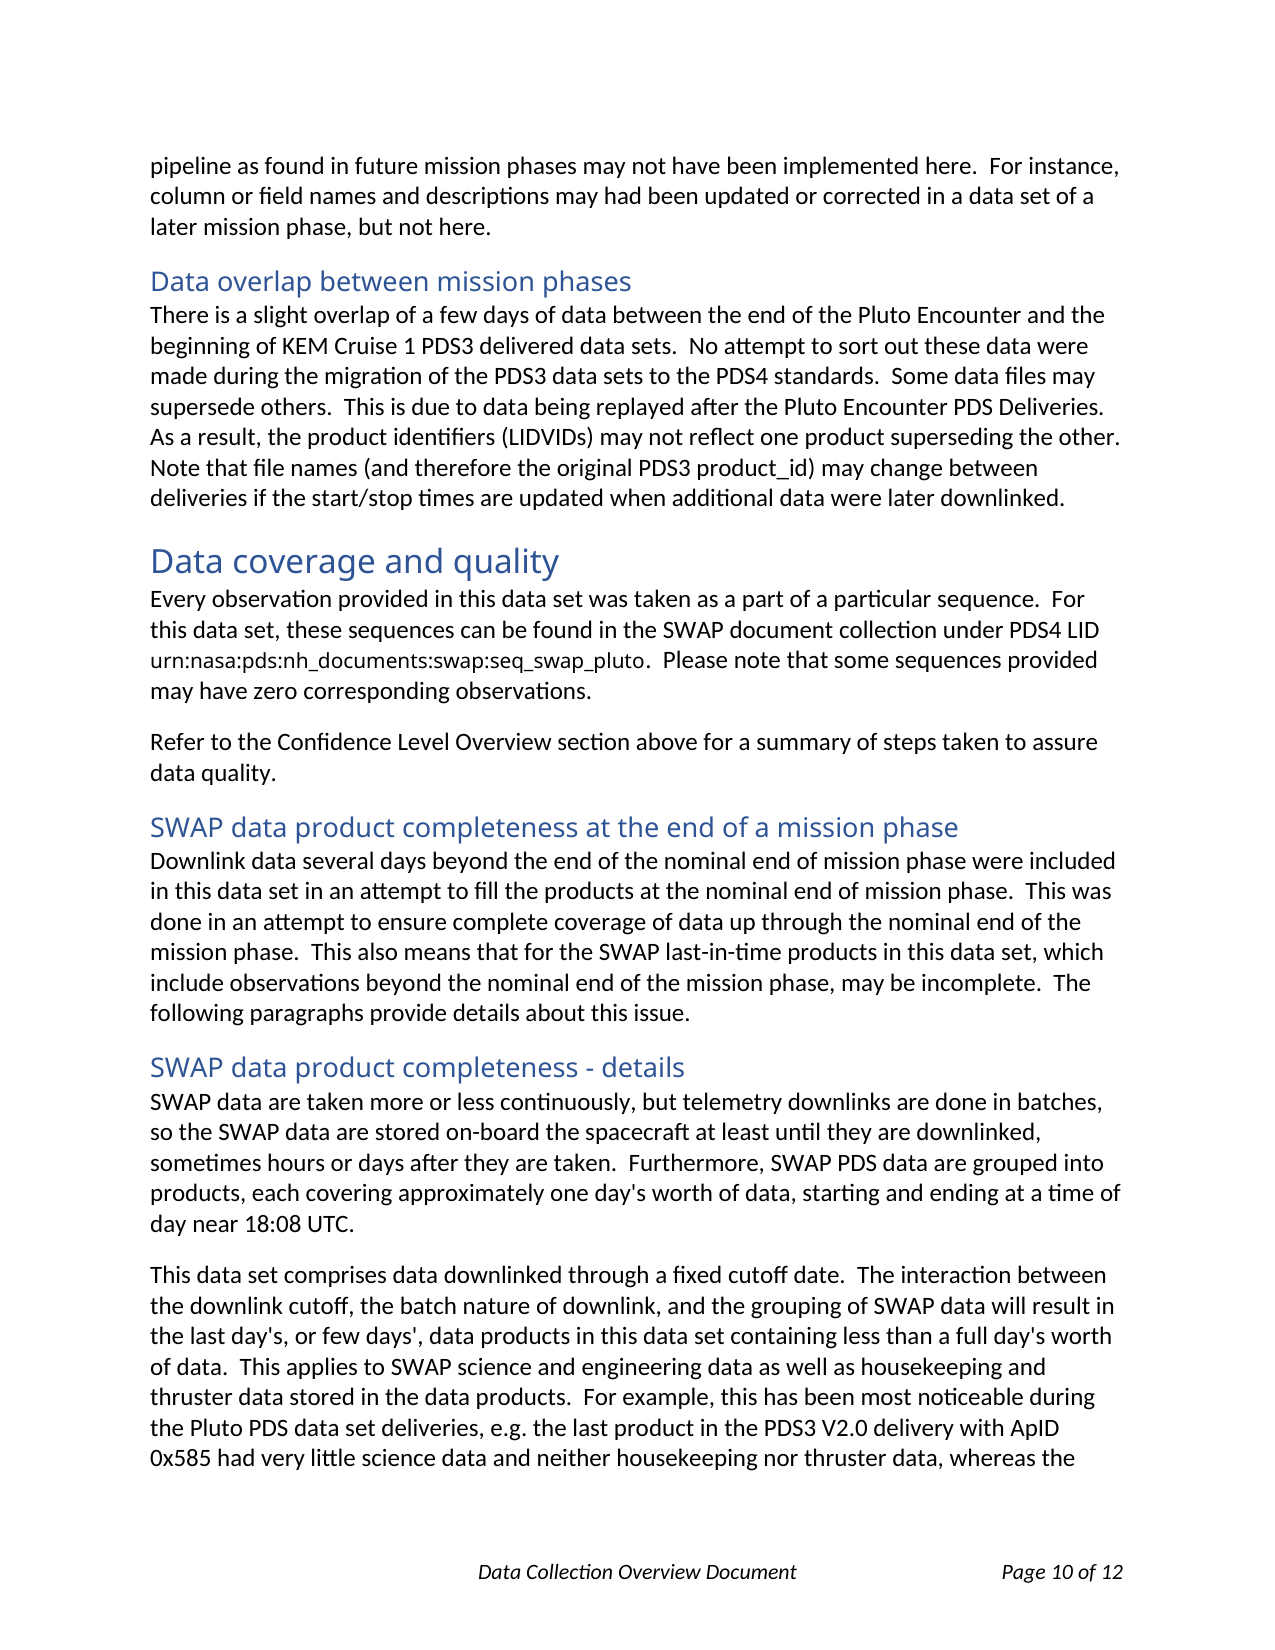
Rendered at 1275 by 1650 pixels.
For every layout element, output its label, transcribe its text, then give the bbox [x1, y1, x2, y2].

subtitle SWAP data product completeness - details [150, 1049, 1125, 1086]
text SWAP data are taken more or less continuously, but telemetry downlinks are done in batches, so the SWAP data are stored on-board the spacecraft at least until they are downlinked, sometimes hours or days after they are taken. Furthermore, SWAP PDS data are grouped into products, each covering approximately one day's worth of data, starting and ending at a time of day near 18:08 UTC. [150, 1086, 1125, 1238]
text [150, 1259, 1125, 1473]
text There is a slight overlap of a few days of data between the end of the Pluto Encounter and the beginning of KEM Cruise 1 PDS3 delivered data sets. No attempt to sort out these data were made during the migration of the PDS3 data sets to the PDS4 standards. Some data files may supersede others. This is due to data being replayed after the Pluto Encounter PDS Deliveries. As a result, the product identifiers (LIDVIDs) may not reflect one product superseding the other. Note that file names (and therefore the original PDS3 product_id) may change between deliveries if the start/stop times are updated when additional data were later downlinked. [150, 299, 1125, 513]
text Downlink data several days beyond the end of the nominal end of mission phase were included in this data set in an attempt to fill the products at the nominal end of mission phase. This was done in an attempt to ensure complete coverage of data up through the nominal end of the mission phase. This also means that for the SWAP last-in-time products in this data set, which include observations beyond the nominal end of the mission phase, may be incomplete. The following paragraphs provide details about this issue. [150, 845, 1125, 1028]
text Every observation provided in this data set was taken as a part of a particular sequence. For this data set, these sequences can be found in the SWAP document collection under PDS4 LID urn:nasa:pds:nh_documents:swap:seq_swap_pluto. Please note that some sequences provided may have zero corresponding observations. [150, 583, 1125, 705]
subtitle Data coverage and quality [150, 538, 1125, 583]
subtitle Data overlap between mission phases [150, 262, 1125, 299]
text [150, 150, 1125, 242]
subtitle SWAP data product completeness at the end of a mission phase [150, 808, 1125, 845]
text Refer to the Confidence Level Overview section above for a summary of steps taken to assure data quality. [150, 726, 1125, 787]
